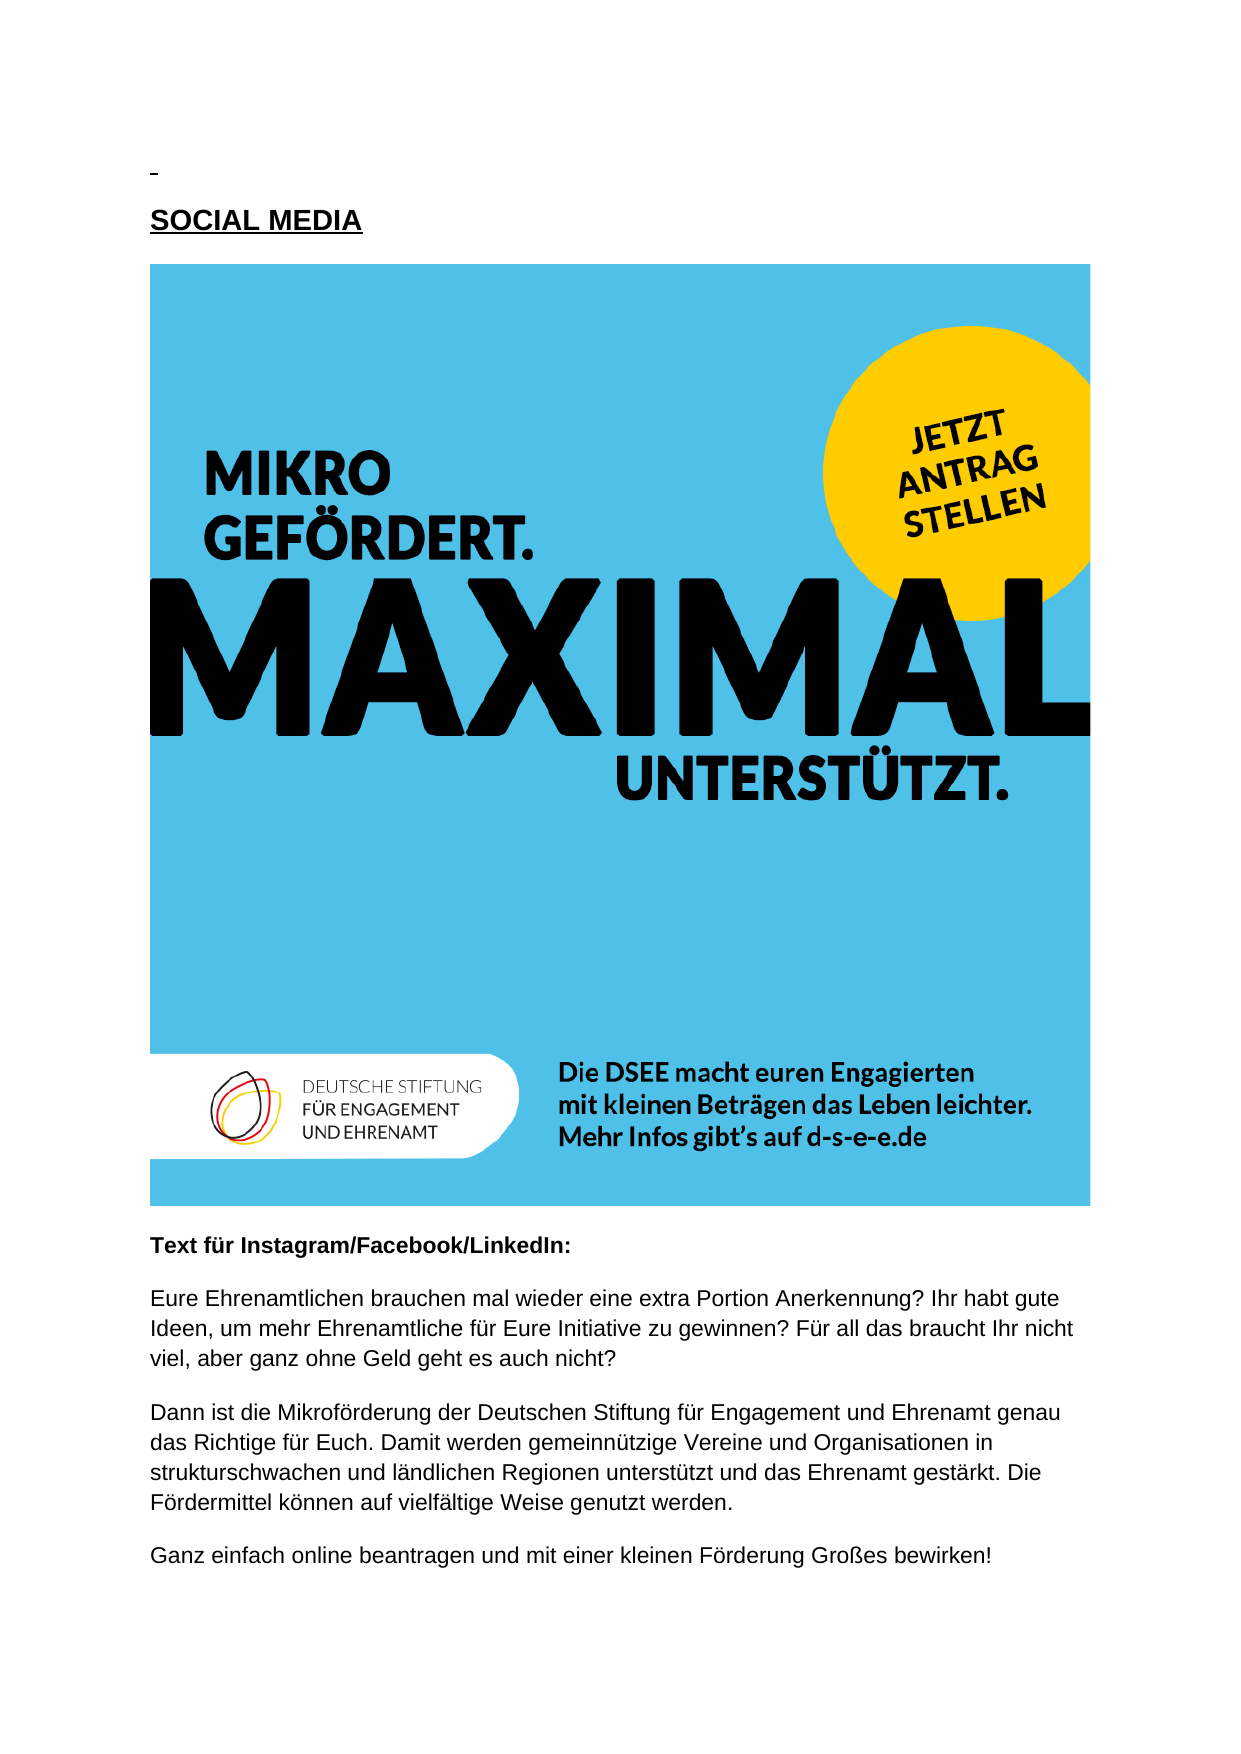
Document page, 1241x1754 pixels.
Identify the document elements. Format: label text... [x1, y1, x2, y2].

text Text für Instagram/Facebook/LinkedIn: [150, 1232, 1090, 1258]
text SOCIAL MEDIA [150, 203, 1090, 237]
text Eure Ehrenamtlichen brauchen mal wieder eine extra Portion Anerkennung? Ihr habt gute Ideen, um mehr Ehrenamtliche für Eure Initiative zu gewinnen? Für all das braucht Ihr nicht viel, aber ganz ohne Geld geht es auch nicht? [150, 1285, 1090, 1372]
text Ganz einfach online beantragen und mit einer kleinen Förderung Großes bewirken! [150, 1542, 1090, 1569]
picture [150, 264, 1091, 1206]
text Dann ist die Mikroförderung der Deutschen Stiftung für Engagement und Ehrenamt genau das Richtige für Euch. Damit werden gemeinnützige Vereine und Organisationen in strukturschwachen und ländlichen Regionen unterstützt und das Ehrenamt gestärkt. Die Fördermittel können auf vielfältige Weise genutzt werden. [150, 1398, 1090, 1516]
